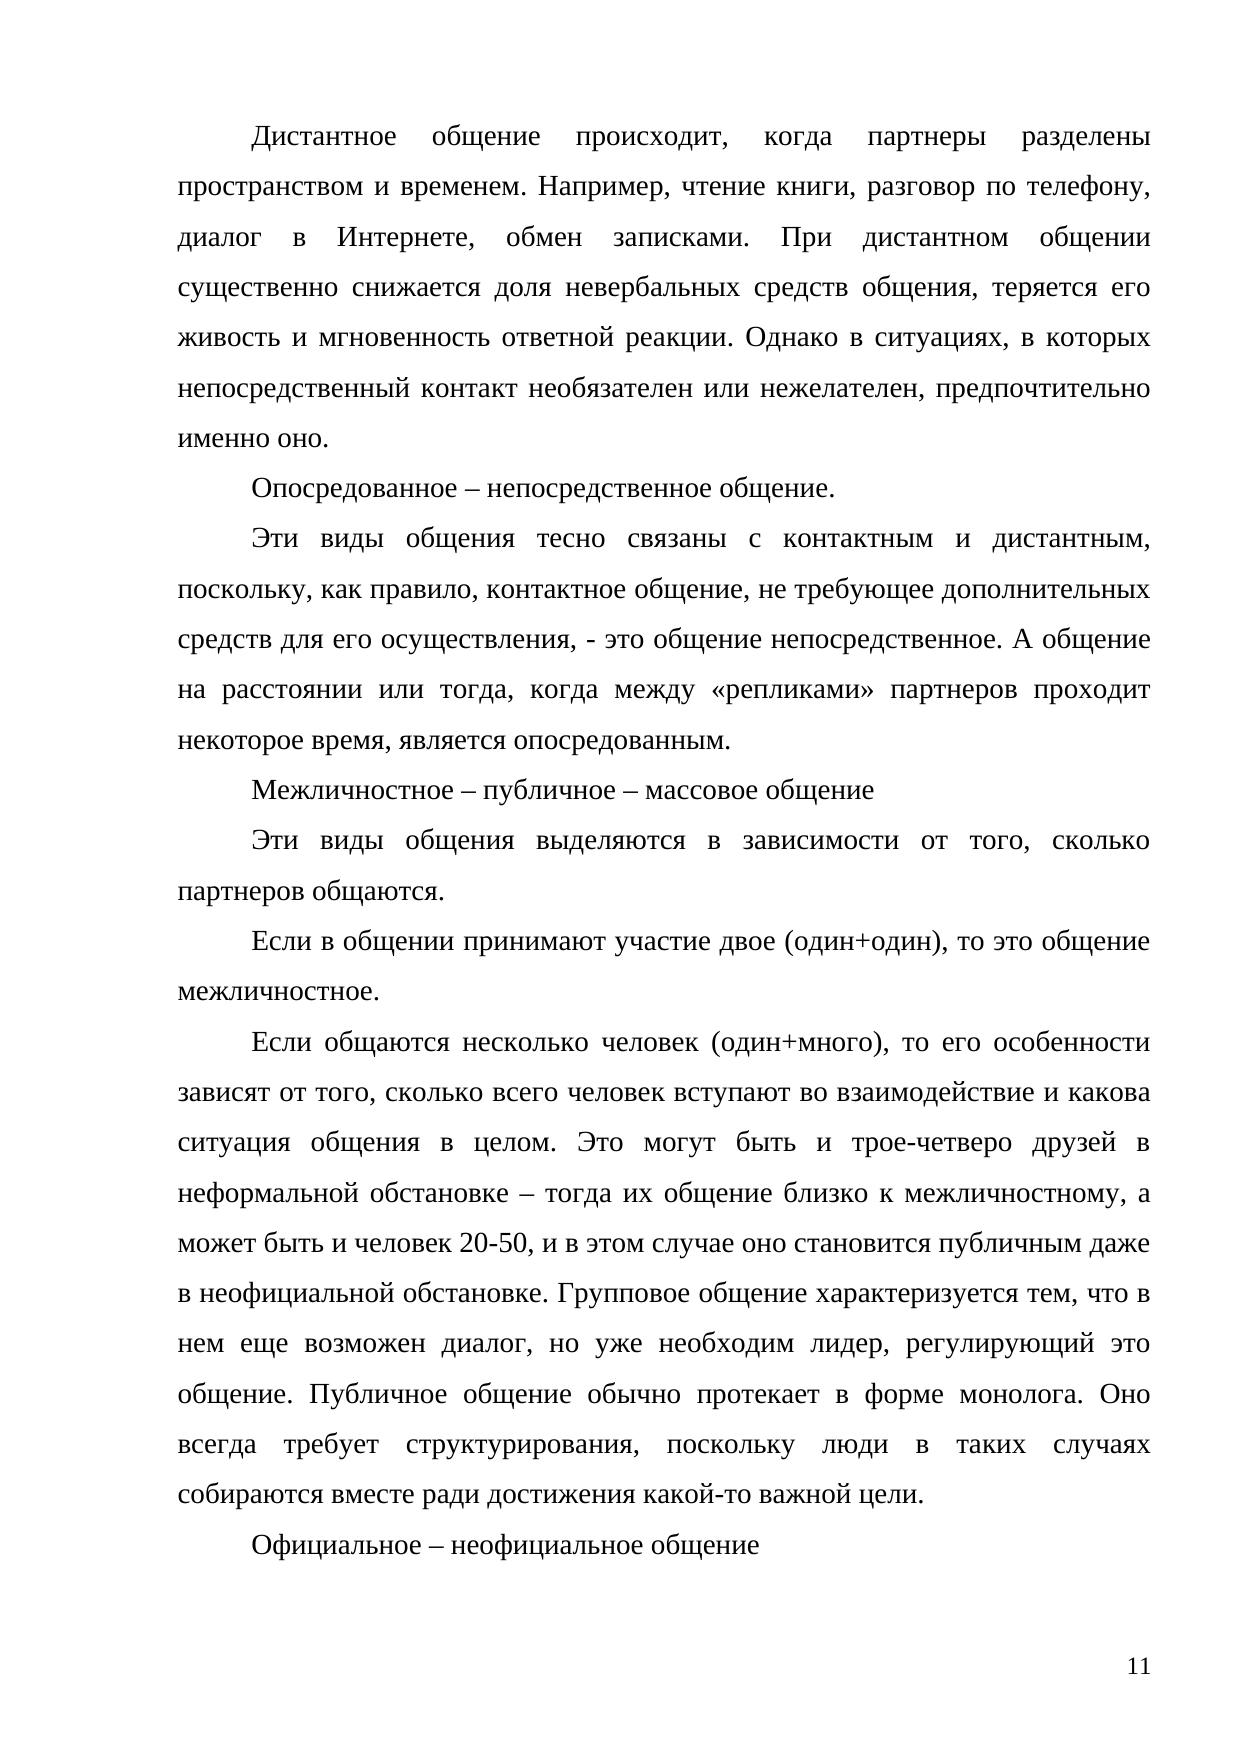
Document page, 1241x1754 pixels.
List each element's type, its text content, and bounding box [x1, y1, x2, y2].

text Опосредованное – непосредственное общение. [177, 470, 1152, 504]
text Эти виды общения тесно связаны с контактным и дистантным, поскольку, как правило, контактное общение, не требующее дополнительных средств для его осуществления, - это общение непосредственное. А общение на расстоянии или тогда, когда между «репликами» партнеров проходит некоторое время, является опосредованным. [177, 521, 1152, 755]
text Если в общении принимают участие двое (один+один), то это общение межличностное. [177, 923, 1152, 1007]
text Официальное – неофициальное общение [177, 1527, 1152, 1560]
text Межличностное – публичное – массовое общение [177, 772, 1152, 806]
text Эти виды общения выделяются в зависимости от того, сколько партнеров общаются. [177, 822, 1152, 906]
text Дистантное общение происходит, когда партнеры разделены пространством и временем. Например, чтение книги, разговор по телефону, диалог в Интернете, обмен записками. При дистантном общении существенно снижается доля невербальных средств общения, теряется его живость и мгновенность ответной реакции. Однако в ситуациях, в которых непосредственный контакт необязателен или нежелателен, предпочтительно именно оно. [177, 118, 1152, 453]
text Если общаются несколько человек (один+много), то его особенности зависят от того, сколько всего человек вступают во взаимодействие и какова ситуация общения в целом. Это могут быть и трое-четверо друзей в неформальной обстановке – тогда их общение близко к межличностному, а может быть и человек 20-50, и в этом случае оно становится публичным даже в неофициальной обстановке. Групповое общение характеризуется тем, что в нем еще возможен диалог, но уже необходим лидер, регулирующий это общение. Публичное общение обычно протекает в форме монолога. Оно всегда требует структурирования, поскольку люди в таких случаях собираются вместе ради достижения какой-то важной цели. [177, 1024, 1152, 1510]
